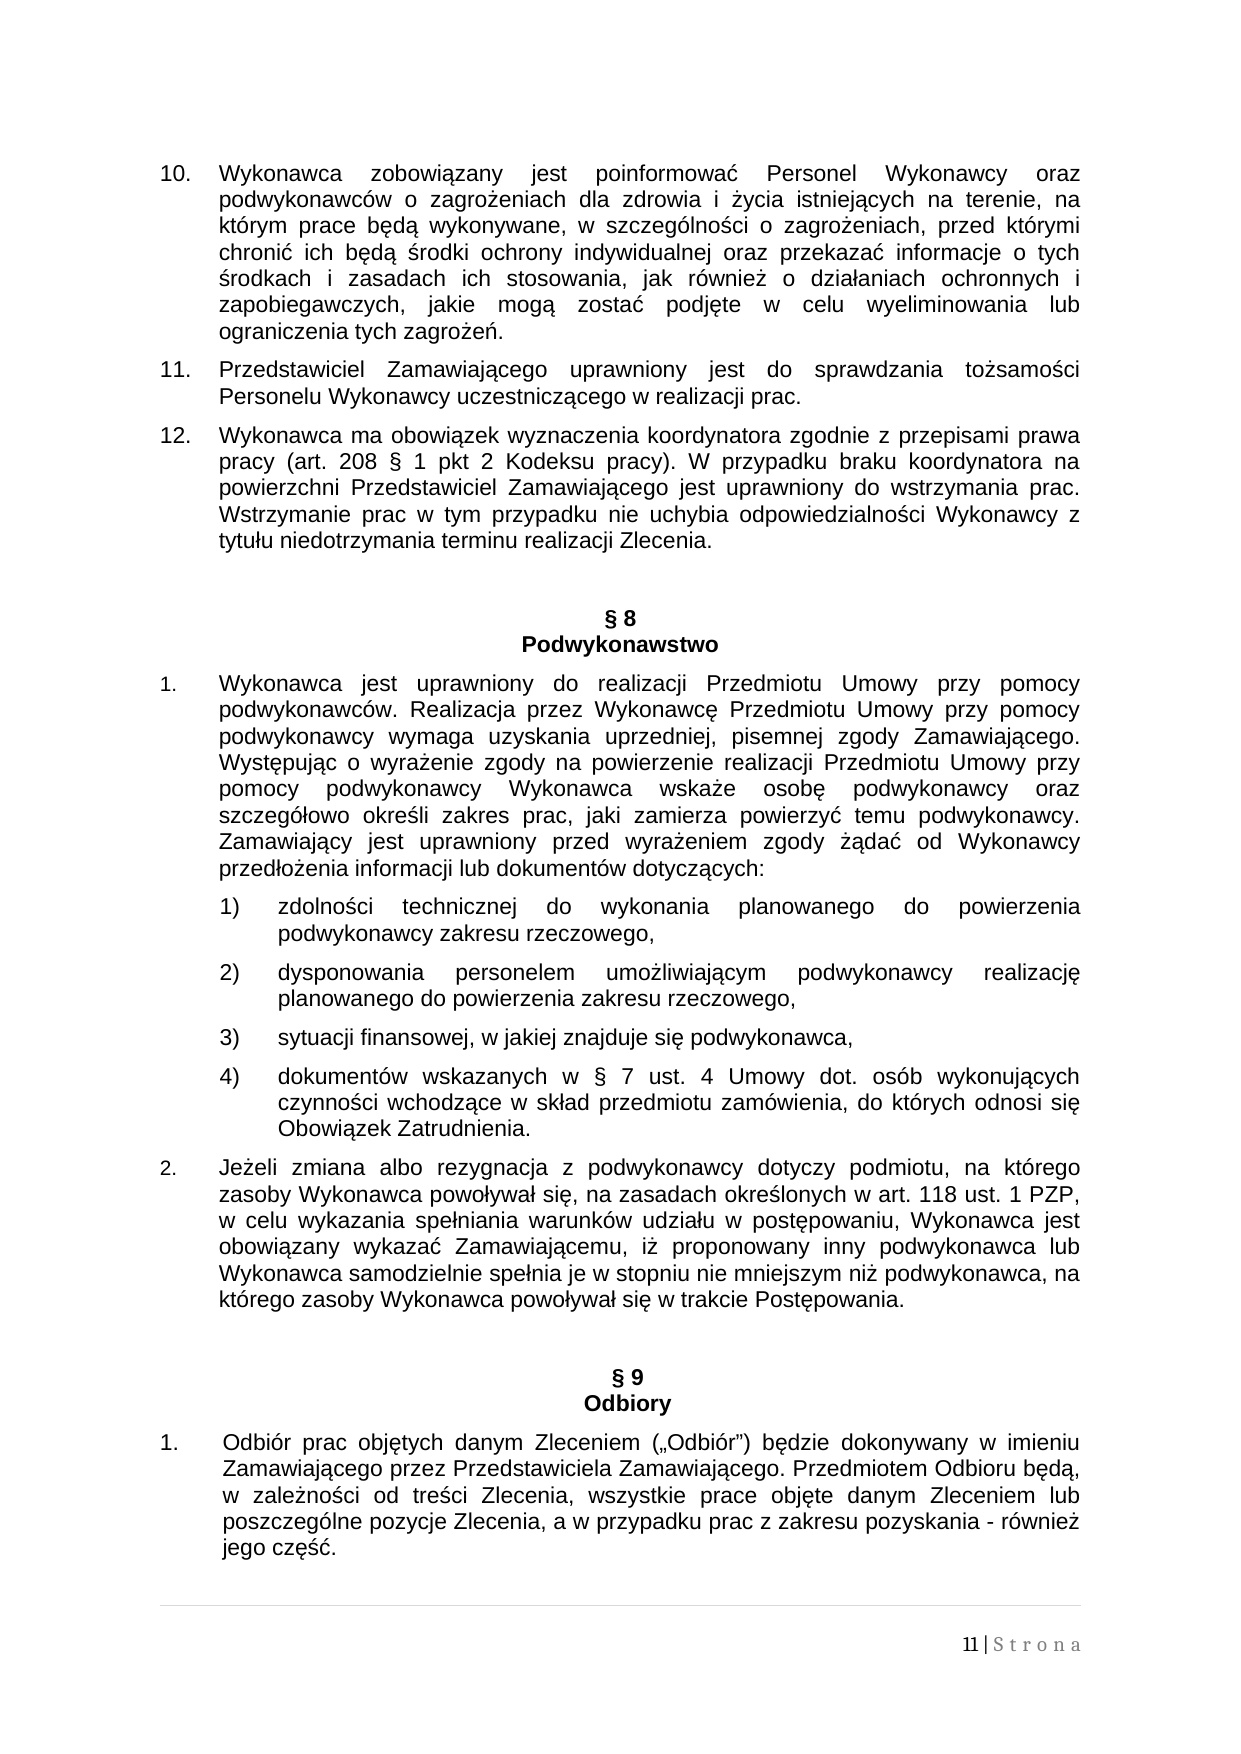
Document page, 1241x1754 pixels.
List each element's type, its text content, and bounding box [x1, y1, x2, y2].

text 11. Przedstawiciel Zamawiającego uprawniony jest do sprawdzania tożsamości Personelu Wykonawcy uczestniczącego w realizacji prac. [159, 356, 1081, 409]
text § 8 Podwykonawstwo [159, 605, 1081, 657]
text 4) dokumentów wskazanych w § 7 ust. 4 Umowy dot. osób wykonujących czynności wchodzące w skład przedmiotu zamówienia, do których odnosi się Obowiązek Zatrudnienia. [219, 1063, 1081, 1142]
list Jeżeli zmiana albo rezygnacja z podwykonawcy dotyczy podmiotu, na którego zasoby Wykonawca powoływał się, na zasadach określonych w art. 118 ust. 1 PZP, w celu wykazania spełniania warunków udziału w postępowaniu, Wykonawca jest obowiązany wykazać Zamawiającemu, iż proponowany inny podwykonawca lub Wykonawca samodzielnie spełnia je w stopniu nie mniejszym niż podwykonawca, na którego zasoby Wykonawca powoływał się w trakcie Postępowania. [159, 1154, 1081, 1312]
text § 9 Odbiory [174, 1364, 1081, 1416]
text 1) zdolności technicznej do wykonania planowanego do powierzenia podwykonawcy zakresu rzeczowego, [219, 893, 1081, 946]
list Wykonawca jest uprawniony do realizacji Przedmiotu Umowy przy pomocy podwykonawców. Realizacja przez Wykonawcę Przedmiotu Umowy przy pomocy podwykonawcy wymaga uzyskania uprzedniej, pisemnej zgody Zamawiającego. Występując o wyrażenie zgody na powierzenie realizacji Przedmiotu Umowy przy pomocy podwykonawcy Wykonawca wskaże osobę podwykonawcy oraz szczegółowo określi zakres prac, jaki zamierza powierzyć temu podwykonawcy. Zamawiający jest uprawniony przed wyrażeniem zgody żądać od Wykonawcy przedłożenia informacji lub dokumentów dotyczących: [159, 670, 1081, 881]
list Odbiór prac objętych danym Zleceniem („Odbiór”) będzie dokonywany w imieniu Zamawiającego przez Przedstawiciela Zamawiającego. Przedmiotem Odbioru będą, w zależności od treści Zlecenia, wszystkie prace objęte danym Zleceniem lub poszczególne pozycje Zlecenia, a w przypadku prac z zakresu pozyskania - również jego część. [159, 1429, 1081, 1561]
text 3) sytuacji finansowej, w jakiej znajduje się podwykonawca, [219, 1024, 1081, 1050]
text 12. Wykonawca ma obowiązek wyznaczenia koordynatora zgodnie z przepisami prawa pracy (art. 208 § 1 pkt 2 Kodeksu pracy). W przypadku braku koordynatora na powierzchni Przedstawiciel Zamawiającego jest uprawniony do wstrzymania prac. Wstrzymanie prac w tym przypadku nie uchybia odpowiedzialności Wykonawcy z tytułu niedotrzymania terminu realizacji Zlecenia. [159, 422, 1081, 553]
text 10. Wykonawca zobowiązany jest poinformować Personel Wykonawcy oraz podwykonawców o zagrożeniach dla zdrowia i życia istniejących na terenie, na którym prace będą wykonywane, w szczególności o zagrożeniach, przed którymi chronić ich będą środki ochrony indywidualnej oraz przekazać informacje o tych środkach i zasadach ich stosowania, jak również o działaniach ochronnych i zapobiegawczych, jakie mogą zostać podjęte w celu wyeliminowania lub ograniczenia tych zagrożeń. [159, 159, 1081, 344]
text 2) dysponowania personelem umożliwiającym podwykonawcy realizację planowanego do powierzenia zakresu rzeczowego, [219, 958, 1081, 1011]
